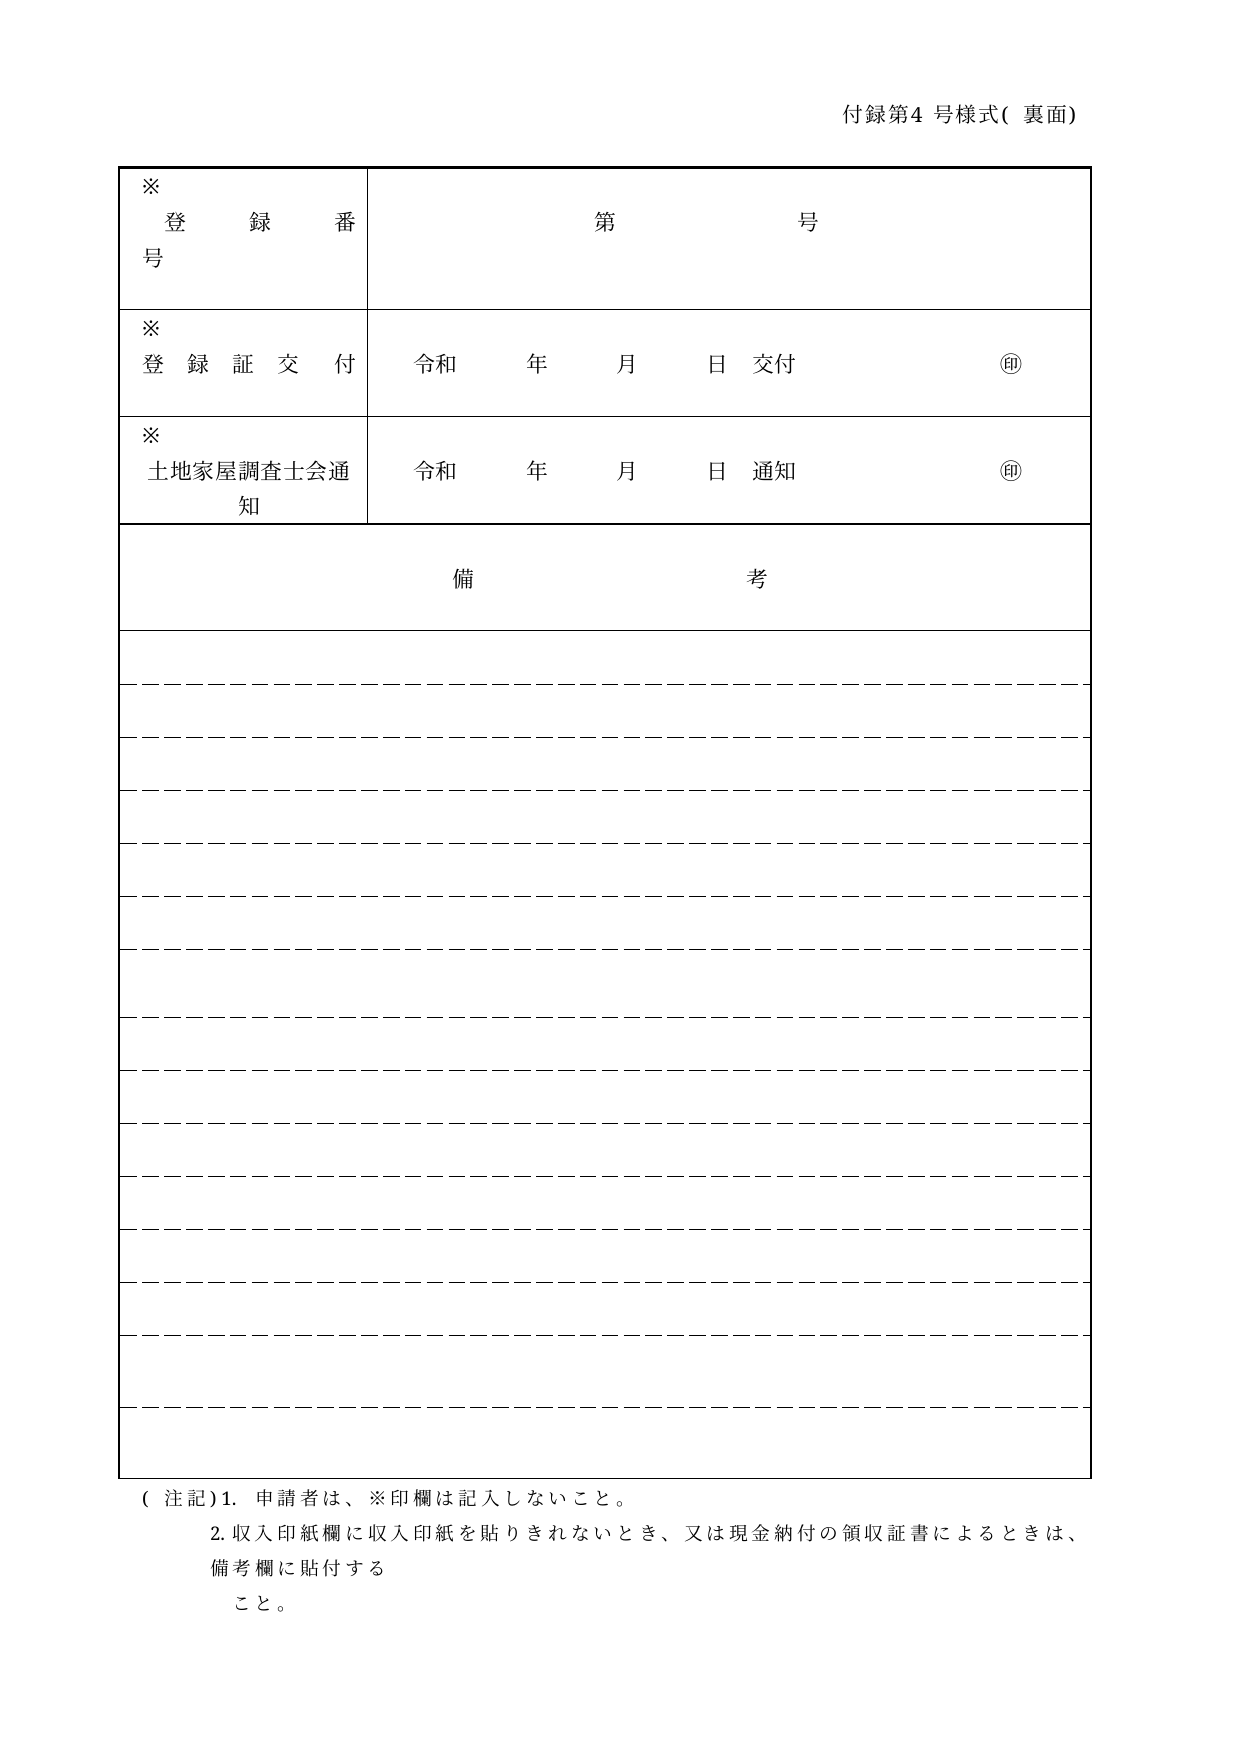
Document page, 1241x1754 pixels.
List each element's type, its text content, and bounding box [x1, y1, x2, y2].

table_cell 令和 年 月 日 交付 ㊞ [368, 310, 1090, 416]
text こと。 [197, 1585, 1091, 1620]
text 付録第4号様式(裏面) [119, 96, 1091, 131]
table_header 第 号 [368, 169, 1090, 309]
table_cell [120, 1229, 1090, 1282]
table_cell [120, 1335, 1090, 1407]
table_cell [120, 896, 1090, 949]
table_cell [120, 1017, 1090, 1070]
table_cell [120, 843, 1090, 896]
table_header ※ 登 録 番 号 [120, 169, 367, 309]
text (注記) 1. 申請者は、※印欄は記入しないこと。 [119, 1479, 1091, 1514]
table_cell [120, 631, 1090, 683]
table_cell [120, 1070, 1090, 1123]
table_cell 備 考 [120, 525, 1090, 630]
table_cell [120, 1176, 1090, 1229]
table_cell 令和 年 月 日 通知 ㊞ [368, 417, 1090, 523]
table_cell [120, 1282, 1090, 1335]
table_cell [120, 1407, 1090, 1478]
table_cell ※ 土地家屋調査士会通知 [120, 417, 367, 523]
table_cell ※ 登録証交付 [120, 310, 367, 416]
text 2. 収入印紙欄に収入印紙を貼りきれないとき、又は現金納付の領収証書によるときは、備考欄に貼付する [119, 1514, 1091, 1585]
table_cell [120, 1123, 1090, 1176]
table_cell [120, 949, 1090, 1017]
table_cell [120, 790, 1090, 843]
table_cell [120, 737, 1090, 790]
table_cell [120, 684, 1090, 737]
